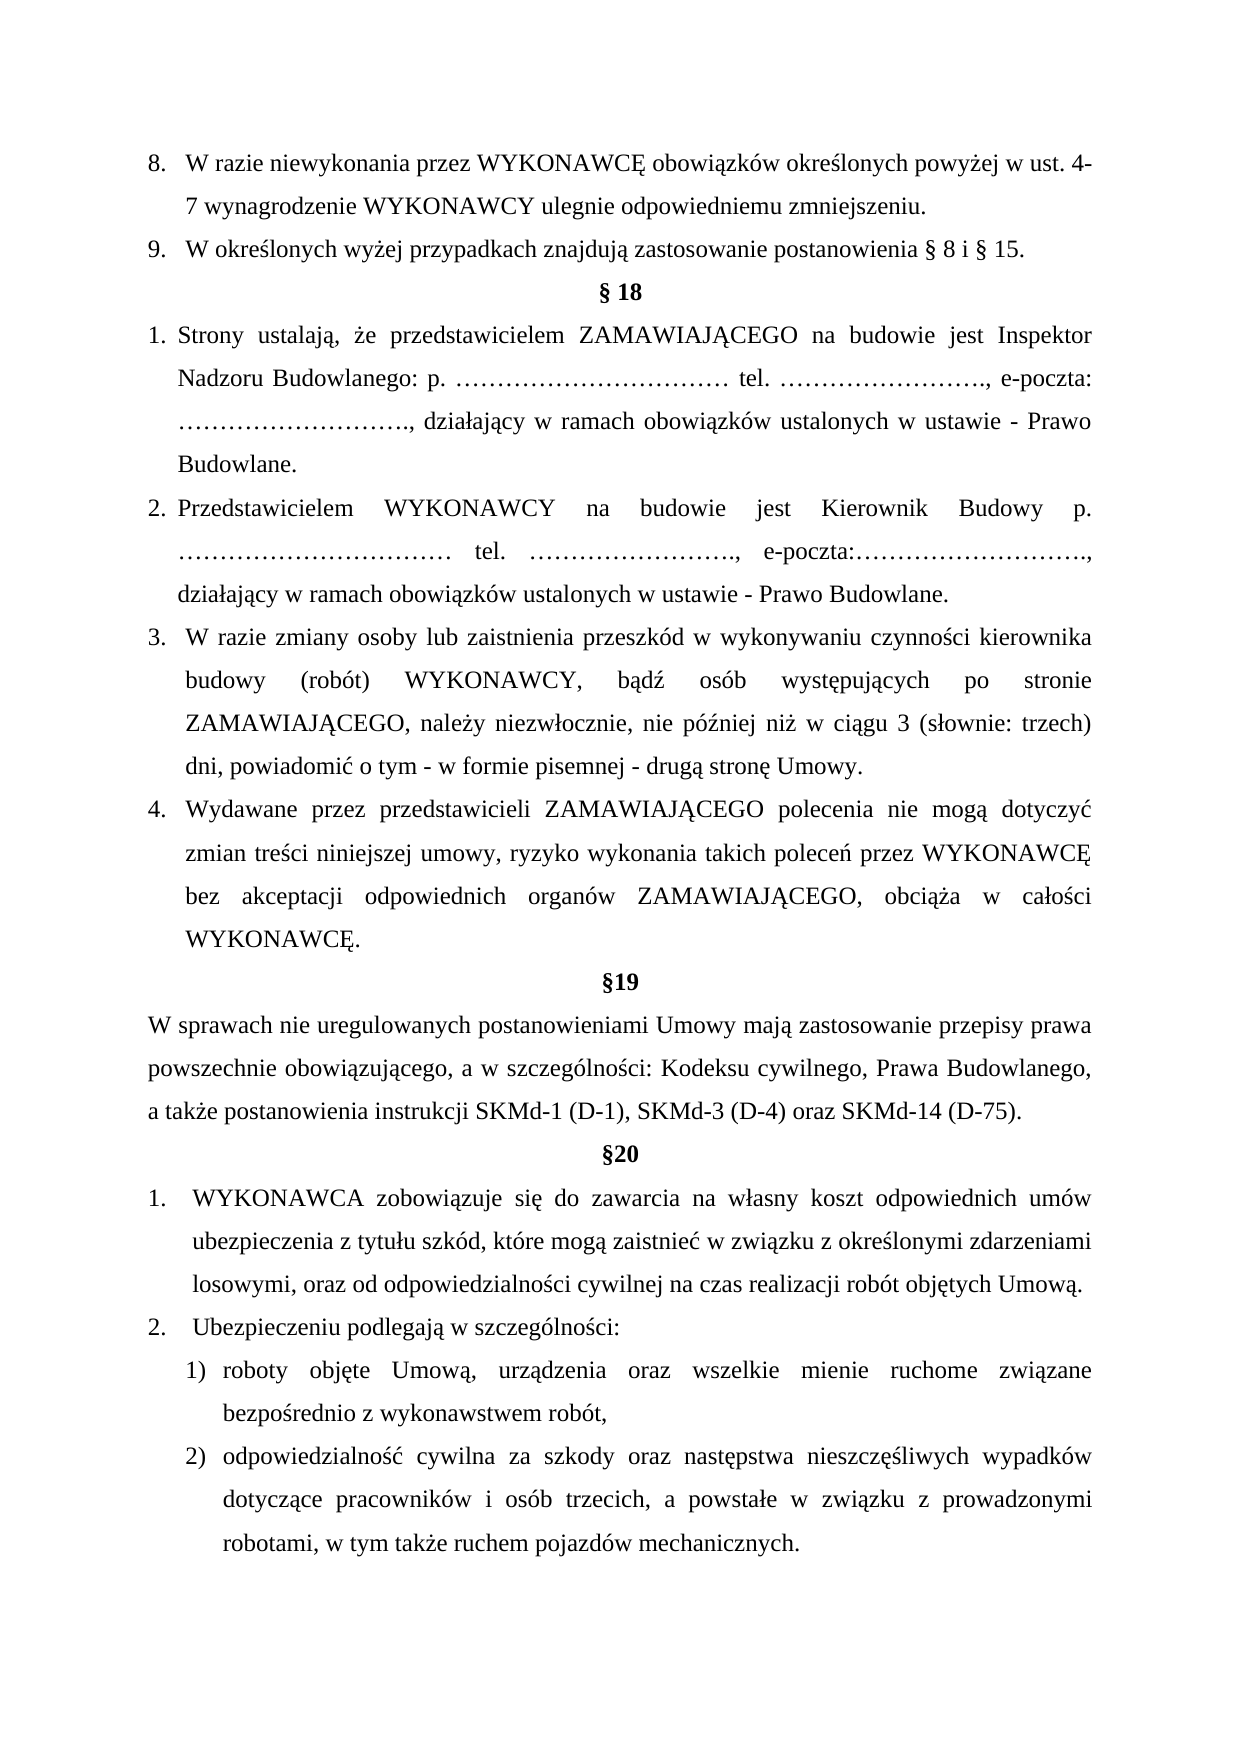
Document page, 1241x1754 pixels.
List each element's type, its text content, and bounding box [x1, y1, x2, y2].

list Przedstawicielem WYKONAWCY na budowie jest Kierownik Budowy p. …………………………… tel. ……………………., e-poczta:………………………., działający w ramach obowiązków ustalonych w ustawie - Prawo Budowlane. [148, 493, 1093, 608]
text 1. WYKONAWCA zobowiązuje się do zawarcia na własny koszt odpowiednich umów ubezpieczenia z tytułu szkód, które mogą zaistnieć w związku z określonymi zdarzeniami losowymi, oraz od odpowiedzialności cywilnej na czas realizacji robót objętych Umową. [148, 1183, 1093, 1298]
list W razie zmiany osoby lub zaistnienia przeszkód w wykonywaniu czynności kierownika budowy (robót) WYKONAWCY, bądź osób występujących po stronie ZAMAWIAJĄCEGO, należy niezwłocznie, nie później niż w ciągu 3 (słownie: trzech) dni, powiadomić o tym - w formie pisemnej - drugą stronę Umowy. [148, 622, 1093, 780]
text W sprawach nie uregulowanych postanowieniami Umowy mają zastosowanie przepisy prawa powszechnie obowiązującego, a w szczególności: Kodeksu cywilnego, Prawa Budowlanego, a także postanowienia instrukcji SKMd-1 (D-1), SKMd-3 (D-4) oraz SKMd-14 (D-75). [148, 1010, 1093, 1125]
list Wydawane przez przedstawicieli ZAMAWIAJĄCEGO polecenia nie mogą dotyczyć zmian treści niniejszej umowy, ryzyko wykonania takich poleceń przez WYKONAWCĘ bez akceptacji odpowiednich organów ZAMAWIAJĄCEGO, obciąża w całości WYKONAWCĘ. [148, 794, 1093, 953]
list odpowiedzialność cywilna za szkody oraz następstwa nieszczęśliwych wypadków dotyczące pracowników i osób trzecich, a powstałe w związku z prowadzonymi robotami, w tym także ruchem pojazdów mechanicznych. [185, 1441, 1093, 1556]
text 2. Ubezpieczeniu podlegają w szczególności: [148, 1312, 1093, 1341]
list Strony ustalają, że przedstawicielem ZAMAWIAJĄCEGO na budowie jest Inspektor Nadzoru Budowlanego: p. …………………………… tel. ……………………., e-poczta:………………………., działający w ramach obowiązków ustalonych w ustawie - Prawo Budowlane. [148, 320, 1093, 478]
text § 18 [148, 277, 1093, 306]
text §19 [148, 967, 1093, 996]
list W określonych wyżej przypadkach znajdują zastosowanie postanowienia § 8 i § 15. [148, 234, 1093, 263]
list W razie niewykonania przez WYKONAWCĘ obowiązków określonych powyżej w ust. 4-7 wynagrodzenie WYKONAWCY ulegnie odpowiedniemu zmniejszeniu. [148, 148, 1093, 219]
text §20 [148, 1139, 1093, 1168]
list roboty objęte Umową, urządzenia oraz wszelkie mienie ruchome związane bezpośrednio z wykonawstwem robót, [185, 1355, 1093, 1427]
